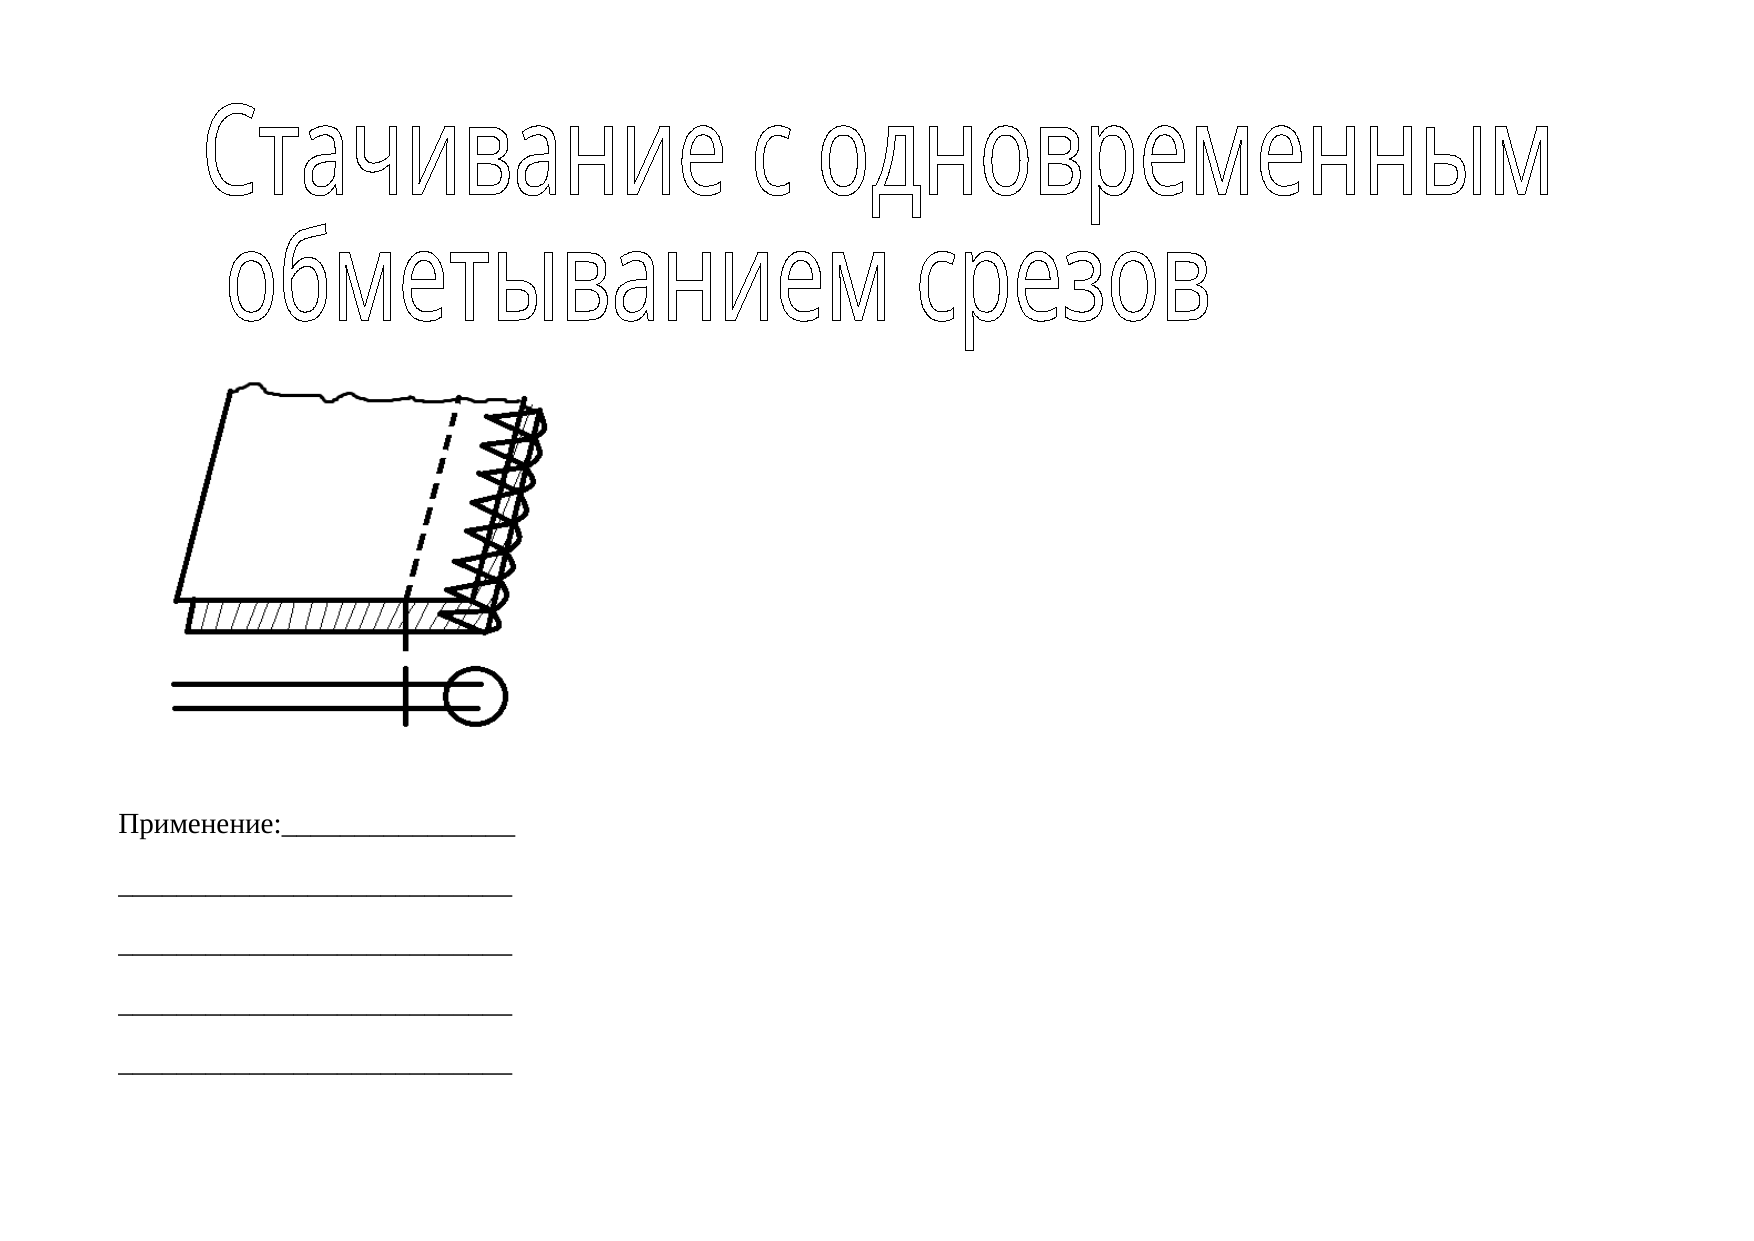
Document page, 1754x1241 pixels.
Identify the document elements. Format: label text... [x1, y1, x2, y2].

text ___________________________ [118, 985, 1636, 1018]
text Применение:________________ [118, 807, 1636, 840]
picture [118, 375, 565, 729]
text ___________________________ [118, 1044, 1636, 1078]
text ___________________________ [118, 925, 1636, 959]
text ___________________________ [118, 866, 1636, 899]
